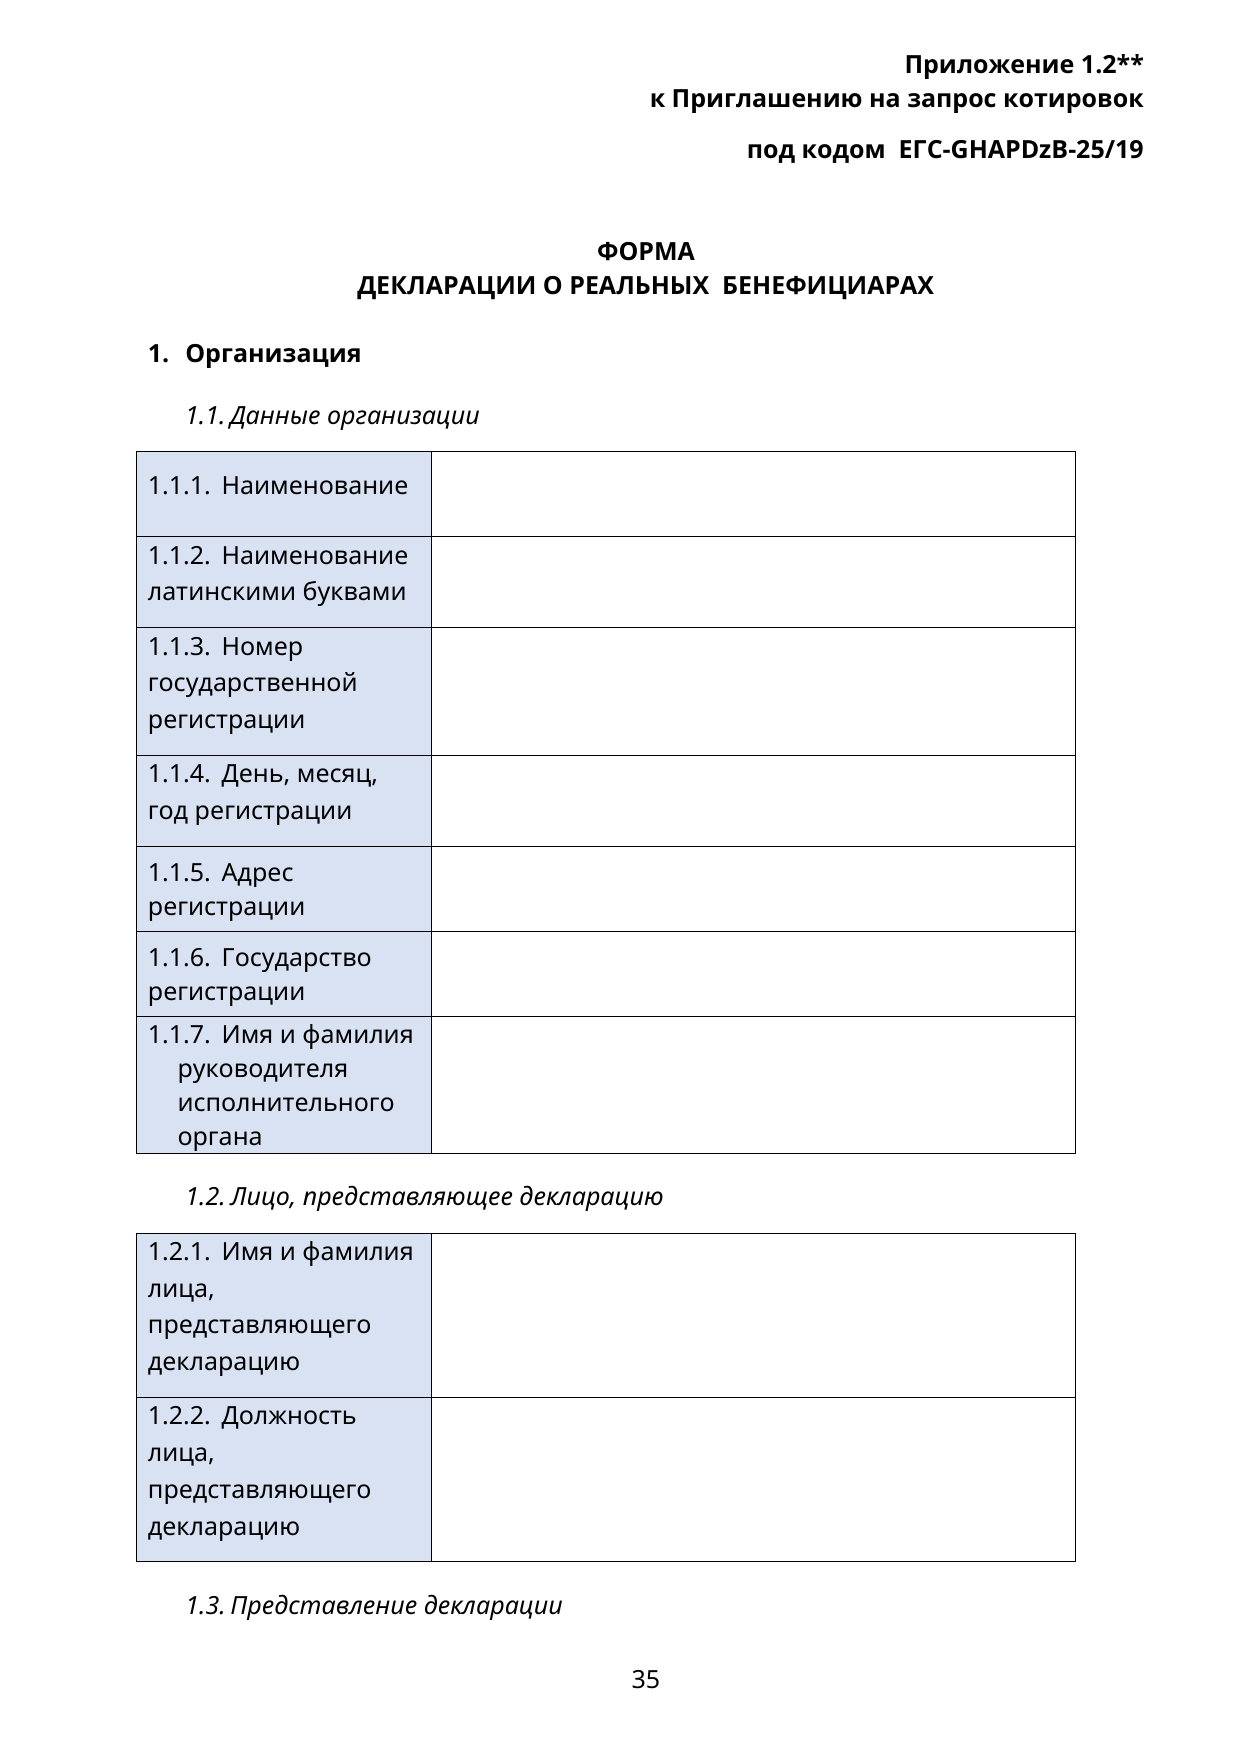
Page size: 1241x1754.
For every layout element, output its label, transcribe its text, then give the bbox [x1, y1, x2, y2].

table_cell Государство регистрации [137, 932, 431, 1016]
table_cell [432, 628, 1075, 755]
table_cell [432, 756, 1075, 846]
text Приложение 1.2** [148, 47, 1144, 81]
table_cell Номер государственной регистрации [137, 628, 431, 755]
table_cell Должность лица, представляющего декларацию [137, 1398, 431, 1561]
table_cell Наименование латинскими буквами [137, 537, 431, 627]
text ДЕКЛАРАЦИИ О РЕАЛЬНЫХ БЕНЕФИЦИАРАХ [148, 268, 1144, 302]
table_header Имя и фамилия лица, представляющего декларацию [137, 1234, 431, 1397]
table_cell [432, 1398, 1075, 1561]
table_cell Имя и фамилия руководителя исполнительного органа [137, 1017, 431, 1153]
table_cell [432, 932, 1075, 1016]
list Лицо, представляющее декларацию [185, 1179, 1144, 1213]
table_cell День, месяц, год регистрации [137, 756, 431, 846]
list Организация [148, 336, 1144, 370]
text к Приглашению на запрос котировок под кодом ЕГС-GHAPDzB-25/19 [148, 81, 1144, 166]
table_cell [432, 847, 1075, 931]
table_header Наименование [137, 452, 431, 536]
table_cell [432, 1017, 1075, 1153]
table_header [432, 1234, 1075, 1397]
list Данные организации [185, 398, 1144, 432]
table_cell [432, 537, 1075, 627]
list Представление декларации [185, 1587, 1144, 1621]
table_header [432, 452, 1075, 536]
table_cell Адрес регистрации [137, 847, 431, 931]
text ФОРМА [148, 234, 1144, 268]
